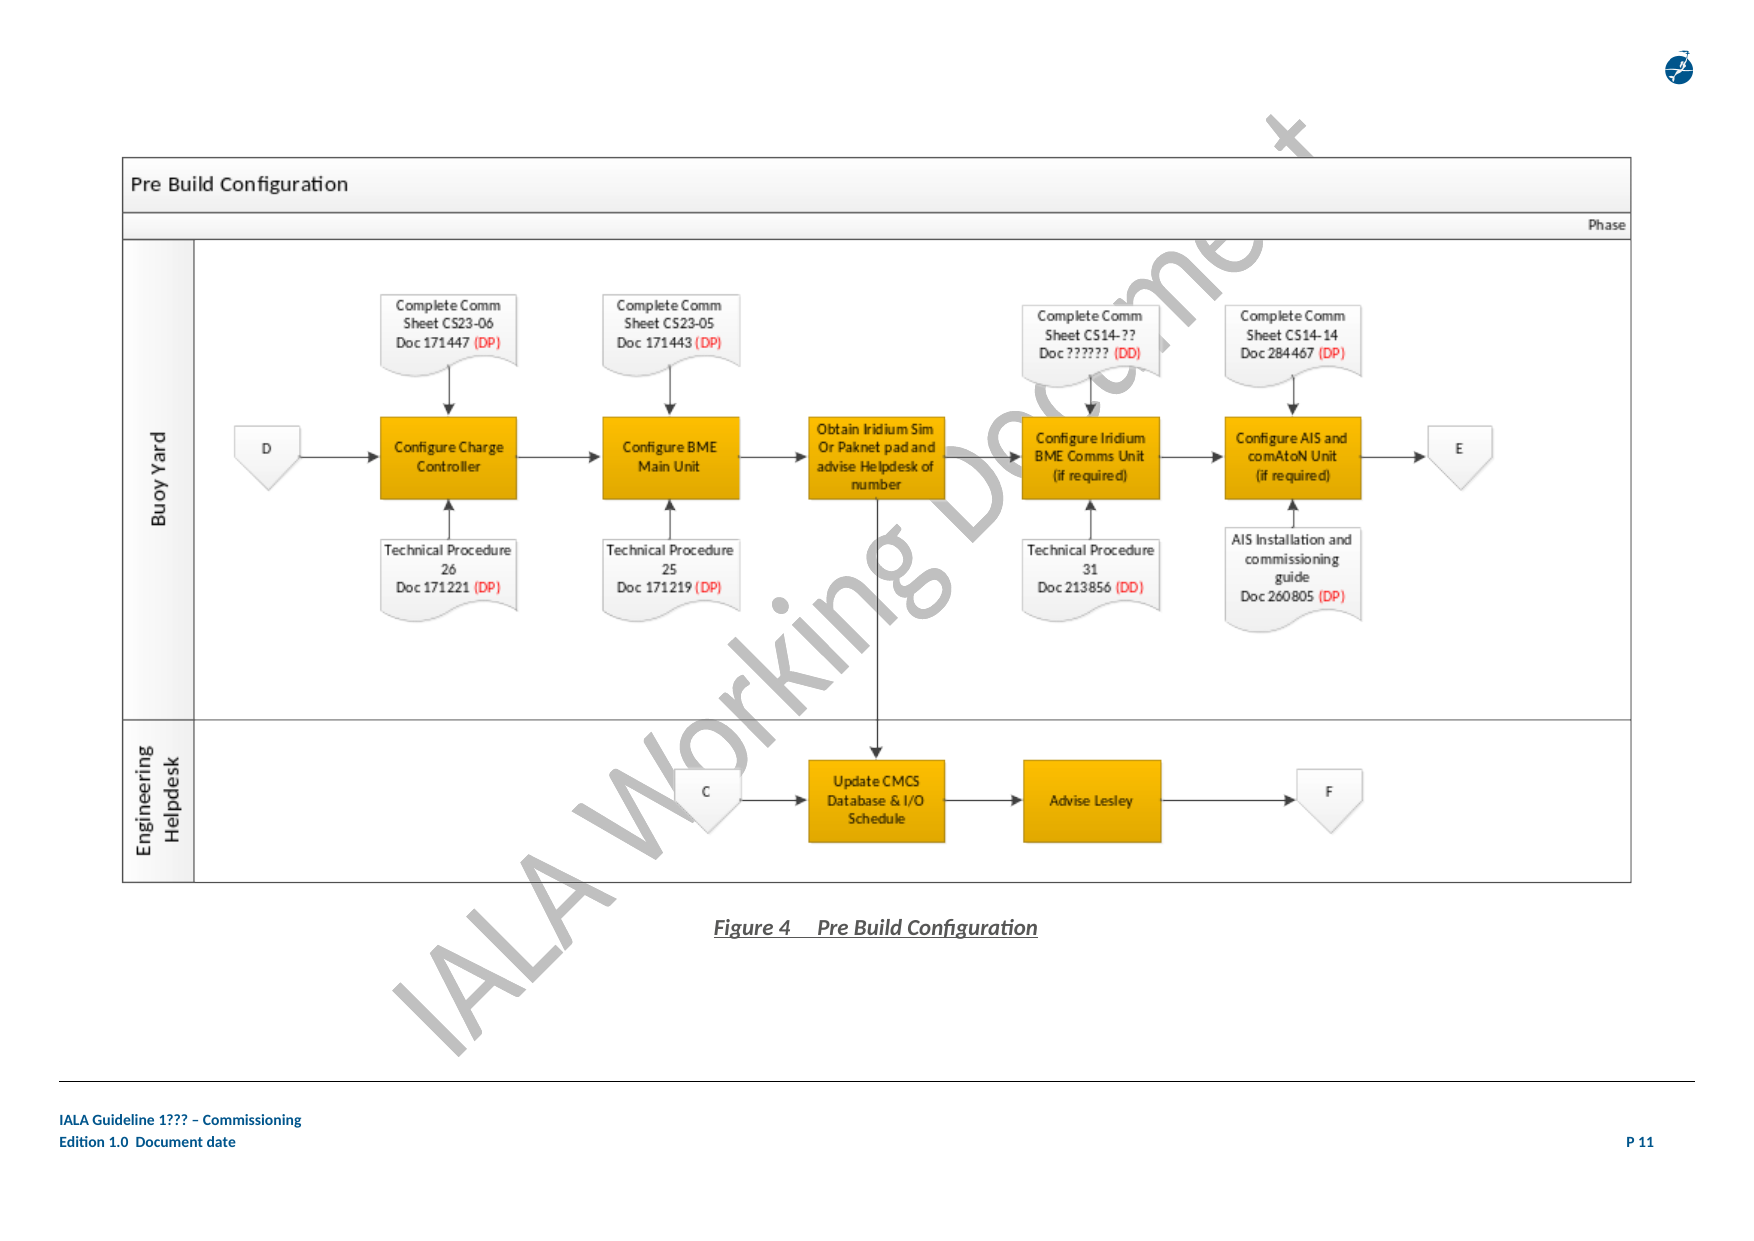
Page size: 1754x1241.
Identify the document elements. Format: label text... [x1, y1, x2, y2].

picture [1633, 0, 1753, 119]
text Pre Build Configuration [59, 913, 1695, 941]
